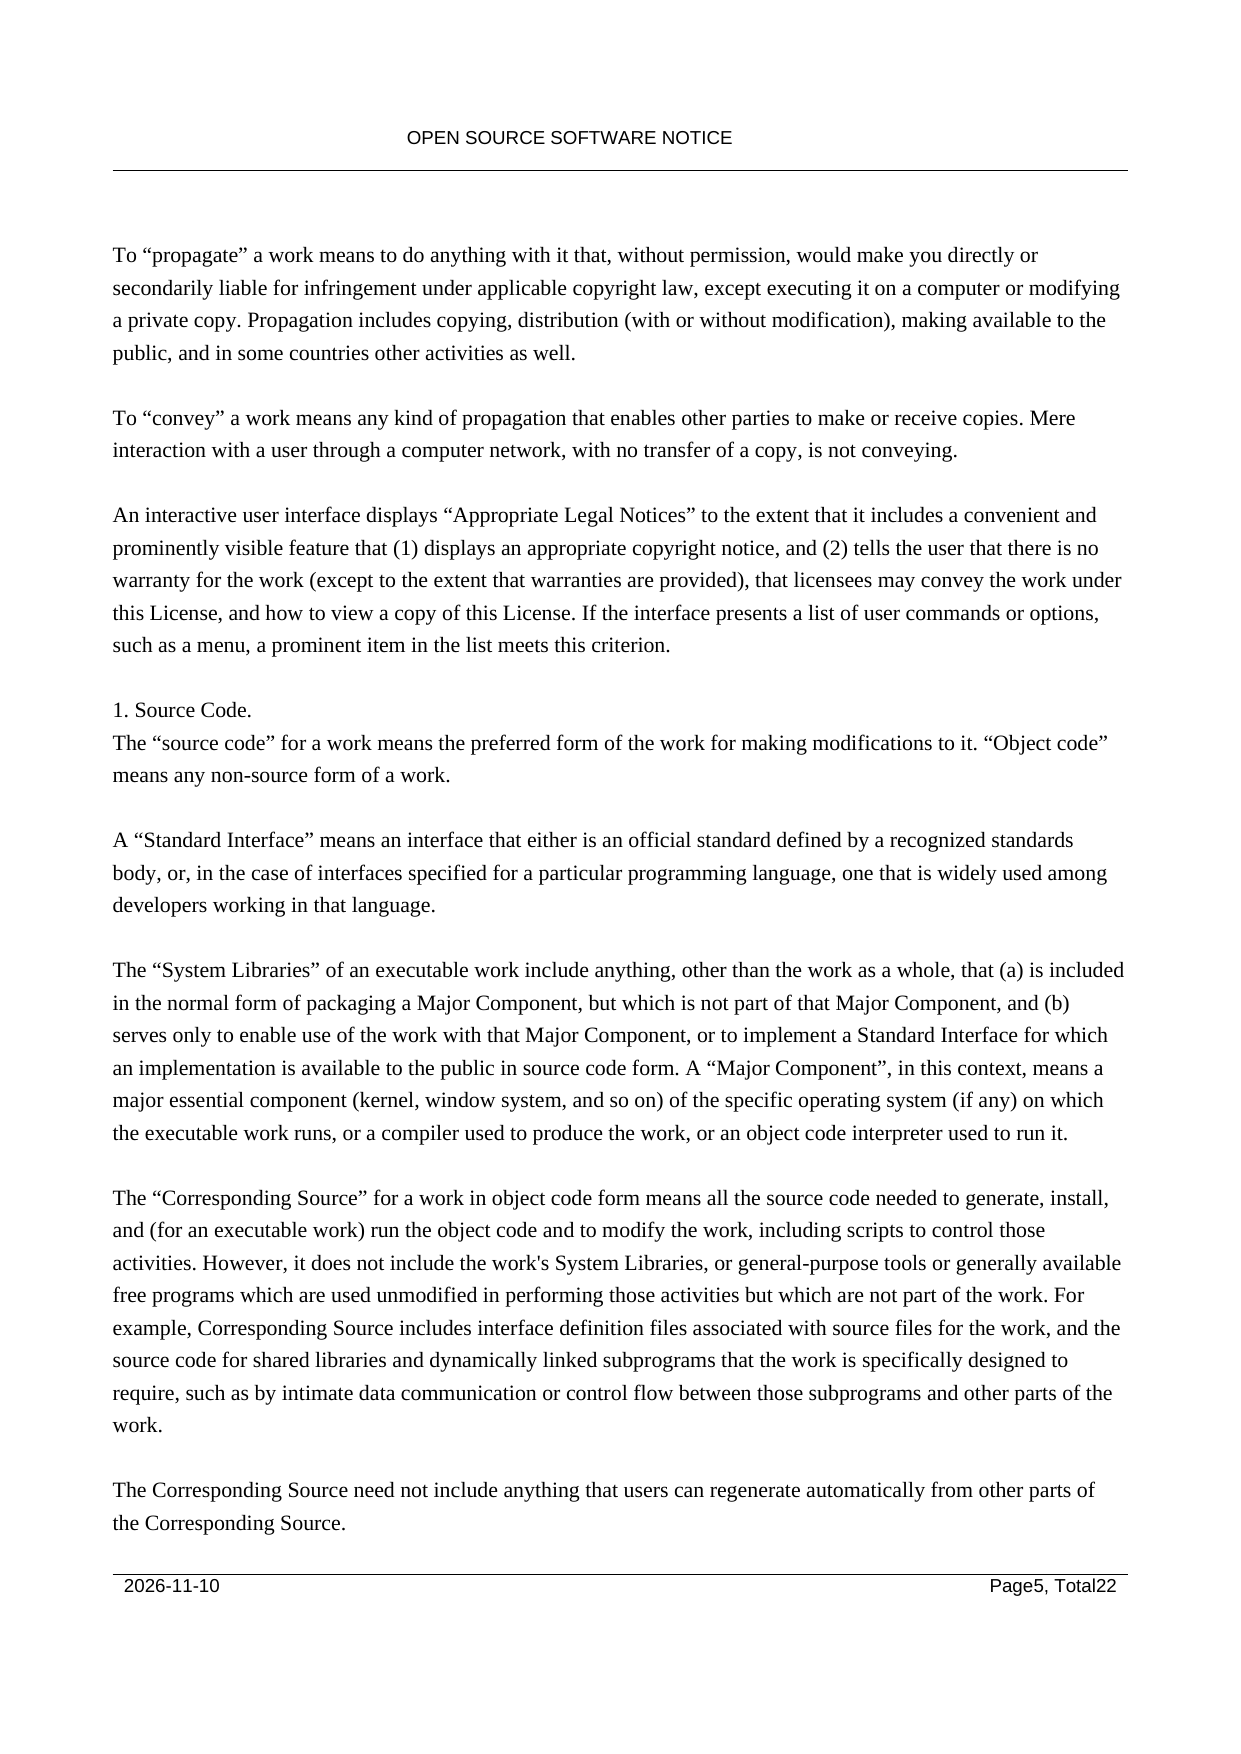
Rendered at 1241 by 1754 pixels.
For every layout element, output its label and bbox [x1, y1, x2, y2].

text [112, 206, 1128, 1539]
